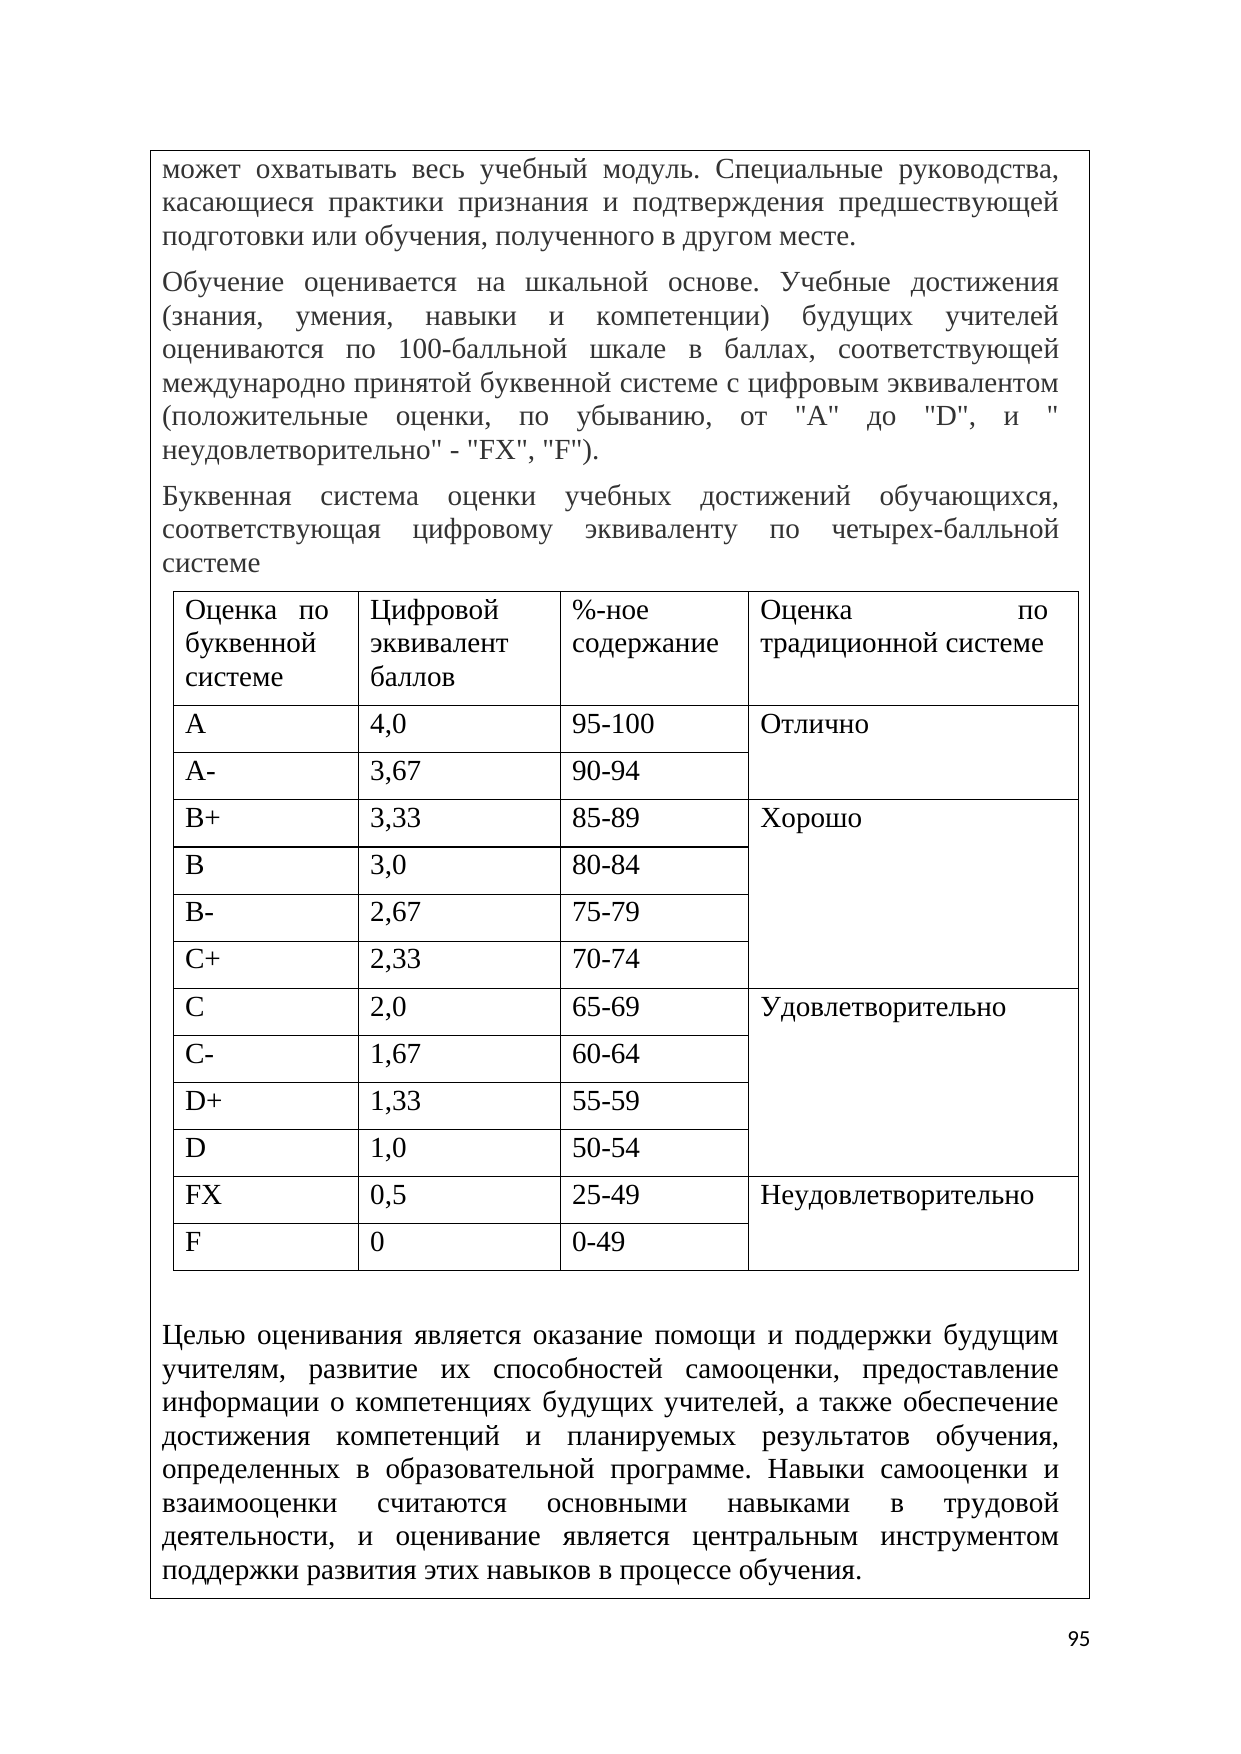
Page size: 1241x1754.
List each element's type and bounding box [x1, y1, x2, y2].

table_cell [151, 151, 1089, 1598]
